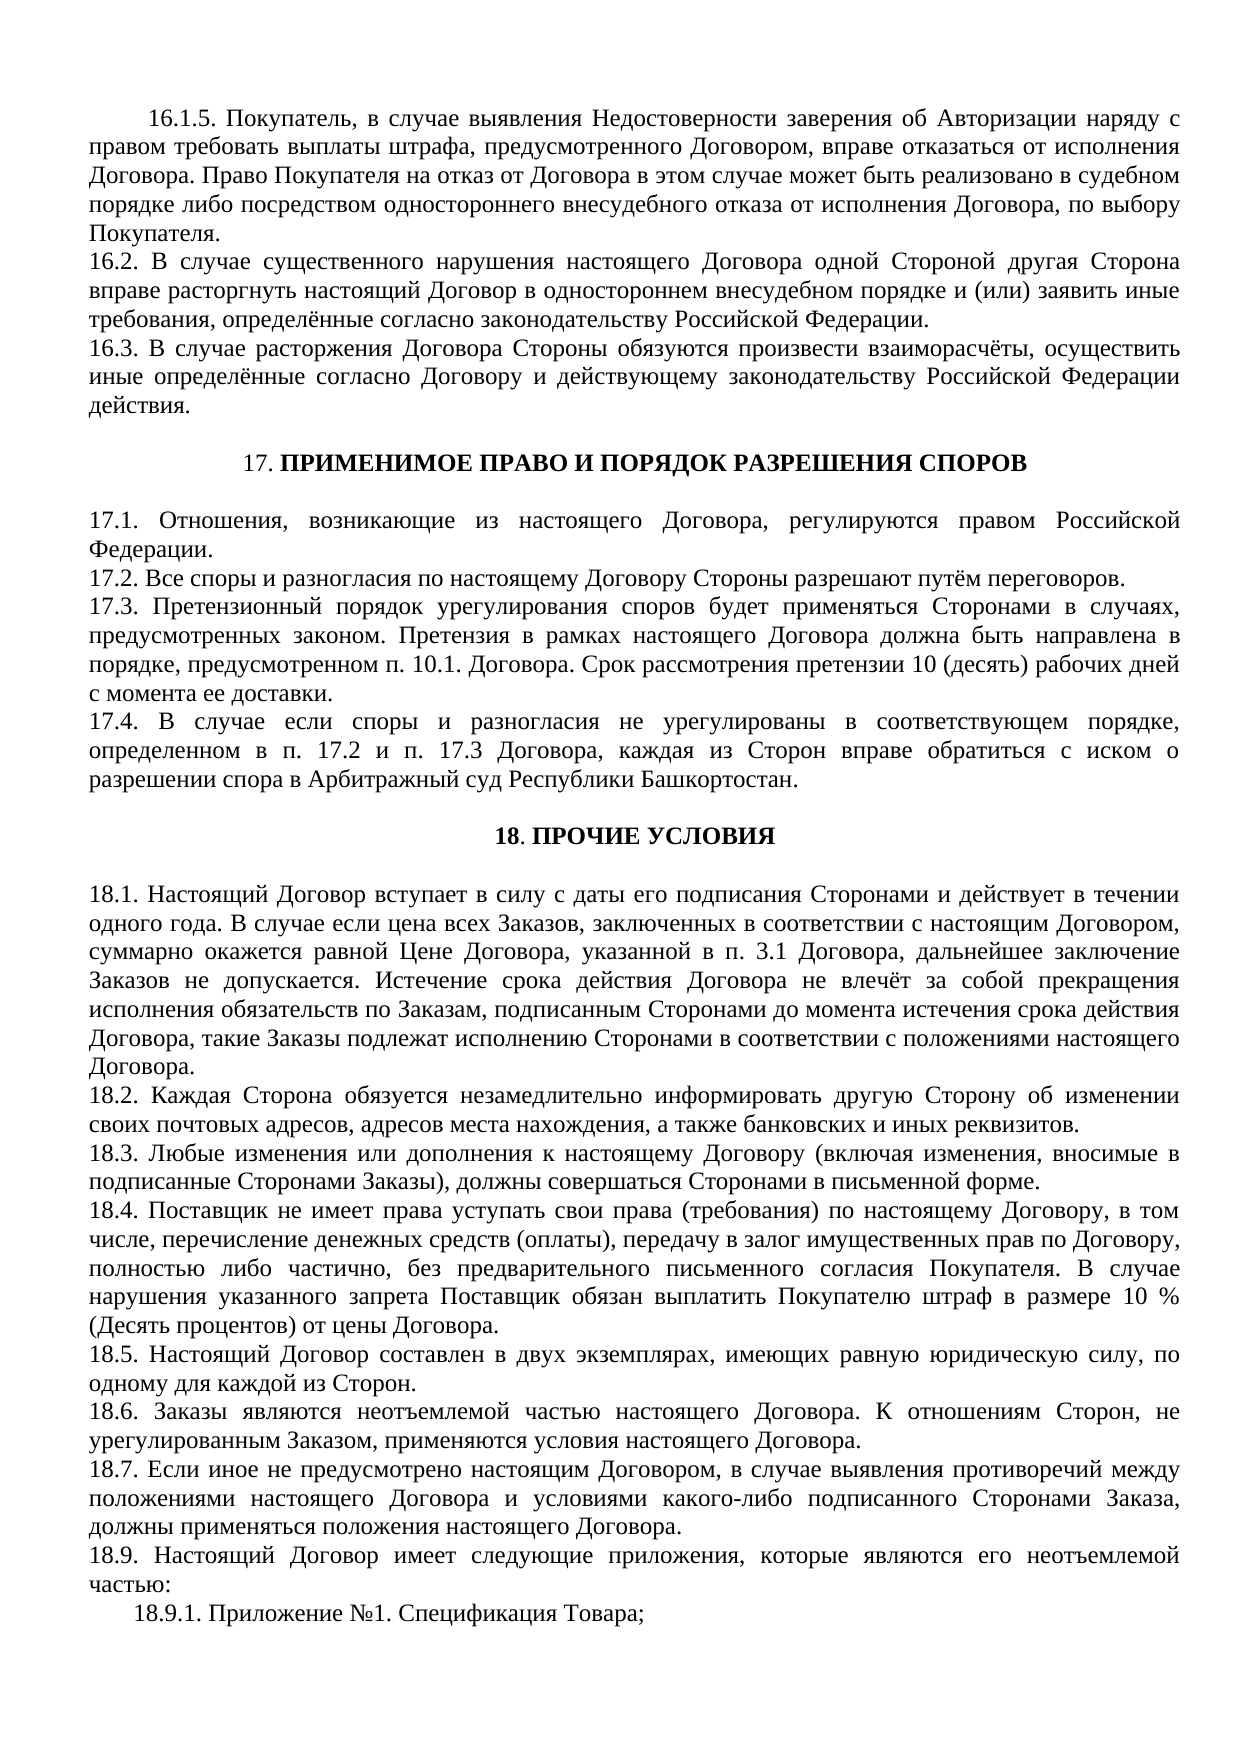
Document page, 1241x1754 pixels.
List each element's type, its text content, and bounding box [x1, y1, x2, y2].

text 17.2. Все споры и разногласия по настоящему Договору Стороны разрешают путём переговоров. [89, 563, 1181, 591]
text 18.4. Поставщик не имеет права уступать свои права (требования) по настоящему Договору, в том числе, перечисление денежных средств (оплаты), передачу в залог имущественных прав по Договору, полностью либо частично, без предварительного письменного согласия Покупателя. В случае нарушения указанного запрета Поставщик обязан выплатить Покупателю штраф в размере 10 % (Десять процентов) от цены Договора. [89, 1195, 1181, 1339]
text 18.7. Если иное не предусмотрено настоящим Договором, в случае выявления противоречий между положениями настоящего Договора и условиями какого-либо подписанного Сторонами Заказа, должны применяться положения настоящего Договора. [89, 1454, 1181, 1540]
text 18.3. Любые изменения или дополнения к настоящему Договору (включая изменения, вносимые в подписанные Сторонами Заказы), должны совершаться Сторонами в письменной форме. [89, 1138, 1181, 1195]
text 18.9. Настоящий Договор имеет следующие приложения, которые являются его неотъемлемой частью: [89, 1540, 1181, 1598]
text 16.2. В случае существенного нарушения настоящего Договора одной Стороной другая Сторона вправе расторгнуть настоящий Договор в одностороннем внесудебном порядке и (или) заявить иные требования, определённые согласно законодательству Российской Федерации. [89, 246, 1181, 333]
text 18.9.1. Приложение №1. Спецификация Товара; [133, 1598, 1181, 1626]
text 18. ПРОЧИЕ УСЛОВИЯ [89, 821, 1181, 850]
text 17.1. Отношения, возникающие из настоящего Договора, регулируются правом Российской Федерации. [89, 505, 1181, 563]
text 16.3. В случае расторжения Договора Стороны обязуются произвести взаиморасчёты, осуществить иные определённые согласно Договору и действующему законодательству Российской Федерации действия. [89, 333, 1181, 419]
text 18.1. Настоящий Договор вступает в силу с даты его подписания Сторонами и действует в течении одного года. В случае если цена всех Заказов, заключенных в соответствии с настоящим Договором, суммарно окажется равной Цене Договора, указанной в п. 3.1 Договора, дальнейшее заключение Заказов не допускается. Истечение срока действия Договора не влечёт за собой прекращения исполнения обязательств по Заказам, подписанным Сторонами до момента истечения срока действия Договора, такие Заказы подлежат исполнению Сторонами в соответствии с положениями настоящего Договора. [89, 879, 1181, 1080]
text 18.2. Каждая Сторона обязуется незамедлительно информировать другую Сторону об изменении своих почтовых адресов, адресов места нахождения, а также банковских и иных реквизитов. [89, 1080, 1181, 1138]
text 17. ПРИМЕНИМОЕ ПРАВО И ПОРЯДОК РАЗРЕШЕНИЯ СПОРОВ [89, 448, 1181, 476]
text 18.6. Заказы являются неотъемлемой частью настоящего Договора. К отношениям Сторон, не урегулированным Заказом, применяются условия настоящего Договора. [89, 1396, 1181, 1454]
text 17.4. В случае если споры и разногласия не урегулированы в соответствующем порядке, определенном в п. 17.2 и п. 17.3 Договора, каждая из Сторон вправе обратиться с иском о разрешении спора в Арбитражный суд Республики Башкортостан. [89, 706, 1181, 793]
text 17.3. Претензионный порядок урегулирования споров будет применяться Сторонами в случаях, предусмотренных законом. Претензия в рамках настоящего Договора должна быть направлена в порядке, предусмотренном п. 10.1. Договора. Срок рассмотрения претензии 10 (десять) рабочих дней с момента ее доставки. [89, 591, 1181, 706]
text 18.5. Настоящий Договор составлен в двух экземплярах, имеющих равную юридическую силу, по одному для каждой из Сторон. [89, 1339, 1181, 1396]
text 16.1.5. Покупатель, в случае выявления Недостоверности заверения об Авторизации наряду с правом требовать выплаты штрафа, предусмотренного Договором, вправе отказаться от исполнения Договора. Право Покупателя на отказ от Договора в этом случае может быть реализовано в судебном порядке либо посредством одностороннего внесудебного отказа от исполнения Договора, по выбору Покупателя. [89, 103, 1181, 246]
